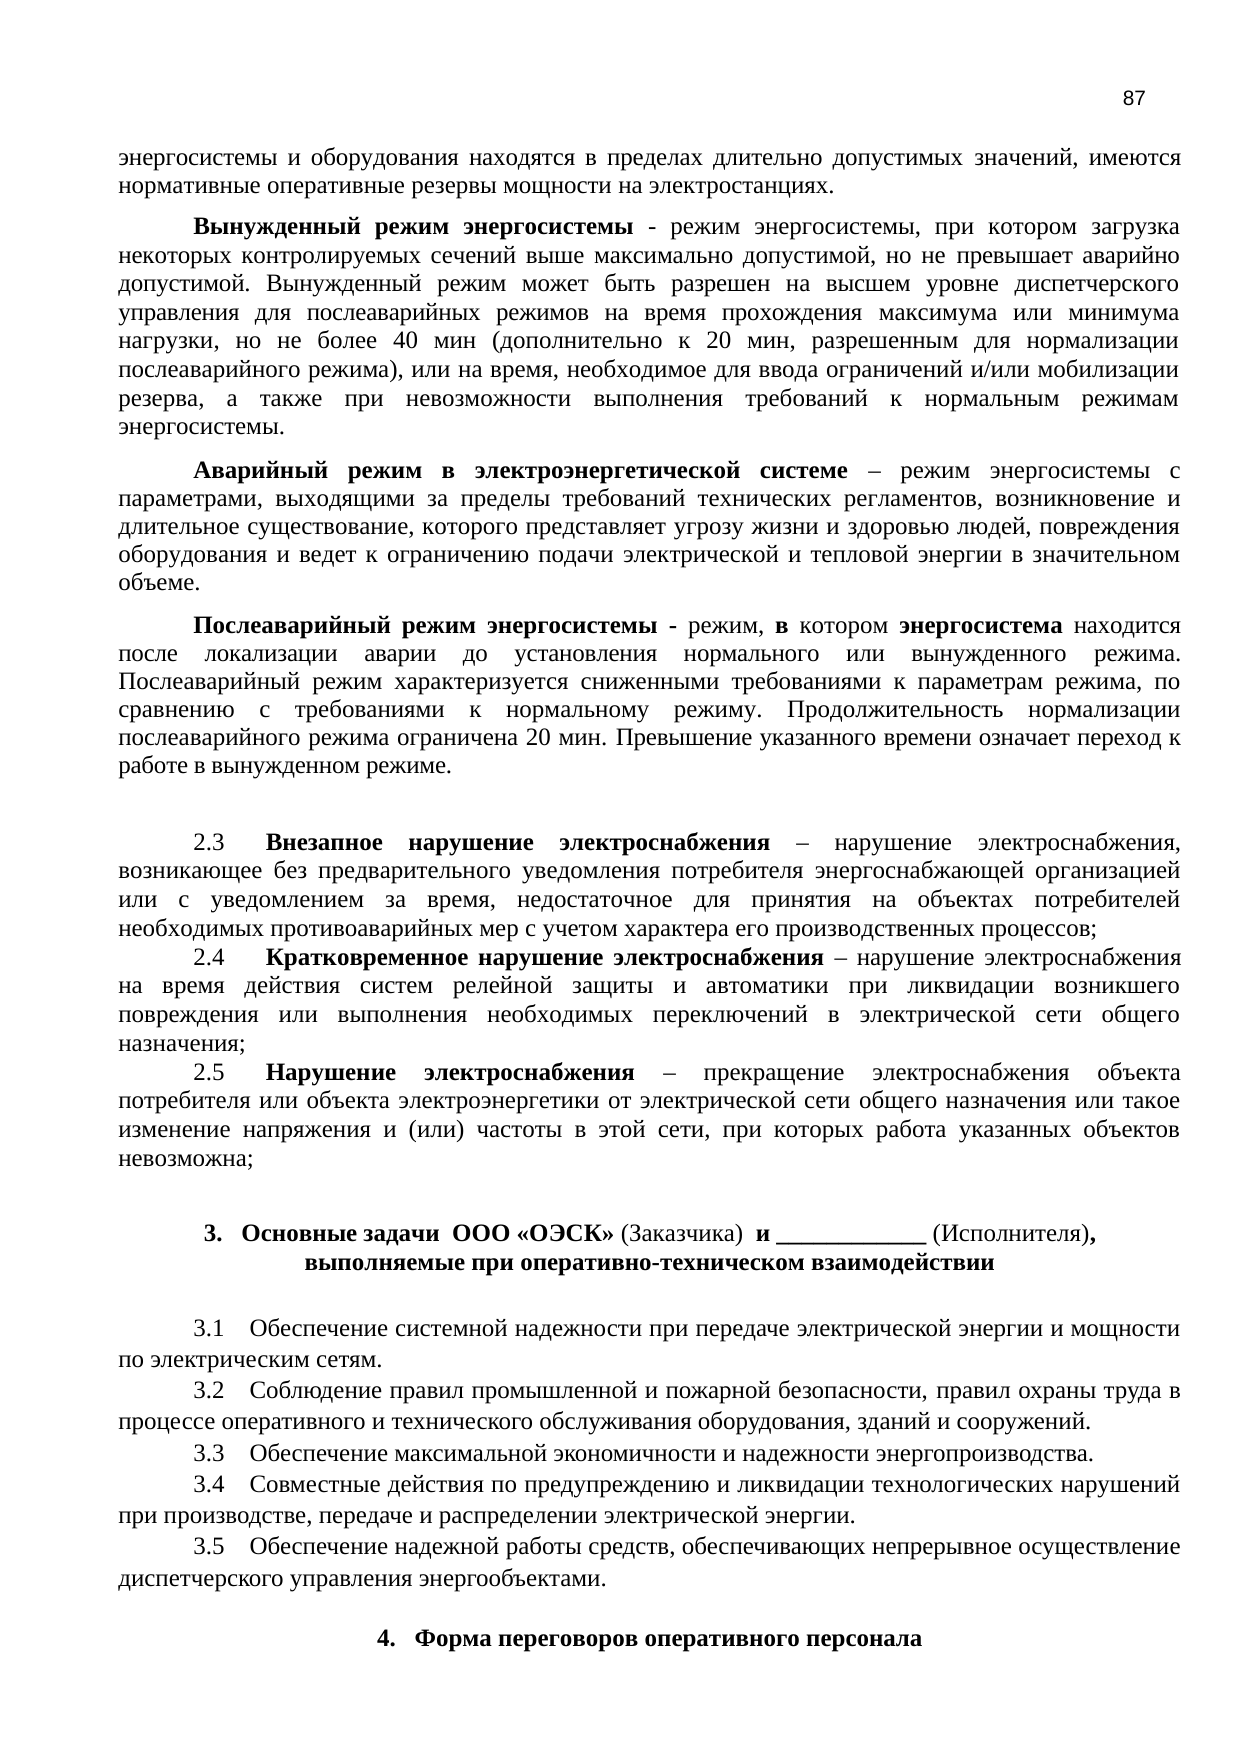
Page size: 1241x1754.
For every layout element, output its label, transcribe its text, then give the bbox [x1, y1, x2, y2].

title Обеспечение системной надежности при передаче электрической энергии и мощности по электрическим сетям. [118, 1311, 1181, 1373]
text Аварийный режим в электроэнергетической системе – режим энергосистемы с параметрами, выходящими за пределы требований технических регламентов, возникновение и длительное существование, которого представляет угрозу жизни и здоровью людей, повреждения оборудования и ведет к ограничению подачи электрической и тепловой энергии в значительном объеме. [118, 456, 1181, 596]
text Послеаварийный режим энергосистемы - режим, в котором энергосистема находится после локализации аварии до установления нормального или вынужденного режима. Послеаварийный режим характеризуется сниженными требованиями к параметрам режима, по сравнению с требованиями к нормальному режиму. Продолжительность нормализации послеаварийного режима ограничена 20 мин. Превышение указанного времени означает переход к работе в вынужденном режиме. [118, 611, 1181, 779]
title Соблюдение правил промышленной и пожарной безопасности, правил охраны труда в процессе оперативного и технического обслуживания оборудования, зданий и сооружений. [118, 1373, 1181, 1436]
list Внезапное нарушение электроснабжения – нарушение электроснабжения, возникающее без предварительного уведомления потребителя энергоснабжающей организацией или с уведомлением за время, недостаточное для принятия на объектах потребителей необходимых противоаварийных мер с учетом характера его производственных процессов; [118, 827, 1181, 942]
title Обеспечение надежной работы средств, обеспечивающих непрерывное осуществление диспетчерского управления энергообъектами. [118, 1530, 1181, 1592]
list Форма переговоров оперативного персонала [118, 1623, 1181, 1652]
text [118, 142, 1181, 199]
list Нарушение электроснабжения – прекращение электроснабжения объекта потребителя или объекта электроэнергетики от электрической сети общего назначения или такое изменение напряжения и (или) частоты в этой сети, при которых работа указанных объектов невозможна; [118, 1057, 1181, 1172]
text Вынужденный режим энергосистемы - режим энергосистемы, при котором загрузка некоторых контролируемых сечений выше максимально допустимой, но не превышает аварийно допустимой. Вынужденный режим может быть разрешен на высшем уровне диспетчерского управления для послеаварийных режимов на время прохождения максимума или минимума нагрузки, но не более 40 мин (дополнительно к 20 мин, разрешенным для нормализации послеаварийного режима), или на время, необходимое для ввода ограничений и/или мобилизации резерва, а также при невозможности выполнения требований к нормальным режимам энергосистемы. [118, 212, 1180, 440]
list Кратковременное нарушение электроснабжения – нарушение электроснабжения на время действия систем релейной защиты и автоматики при ликвидации возникшего повреждения или выполнения необходимых переключений в электрической сети общего назначения; [118, 942, 1181, 1057]
title Обеспечение максимальной экономичности и надежности энергопроизводства. [118, 1436, 1181, 1467]
list Основные задачи ООО «ОЭСК» (Заказчика) и ____________ (Исполнителя), выполняемые при оперативно-техническом взаимодействии [118, 1218, 1181, 1276]
title Совместные действия по предупреждению и ликвидации технологических нарушений при производстве, передаче и распределении электрической энергии. [118, 1467, 1181, 1530]
